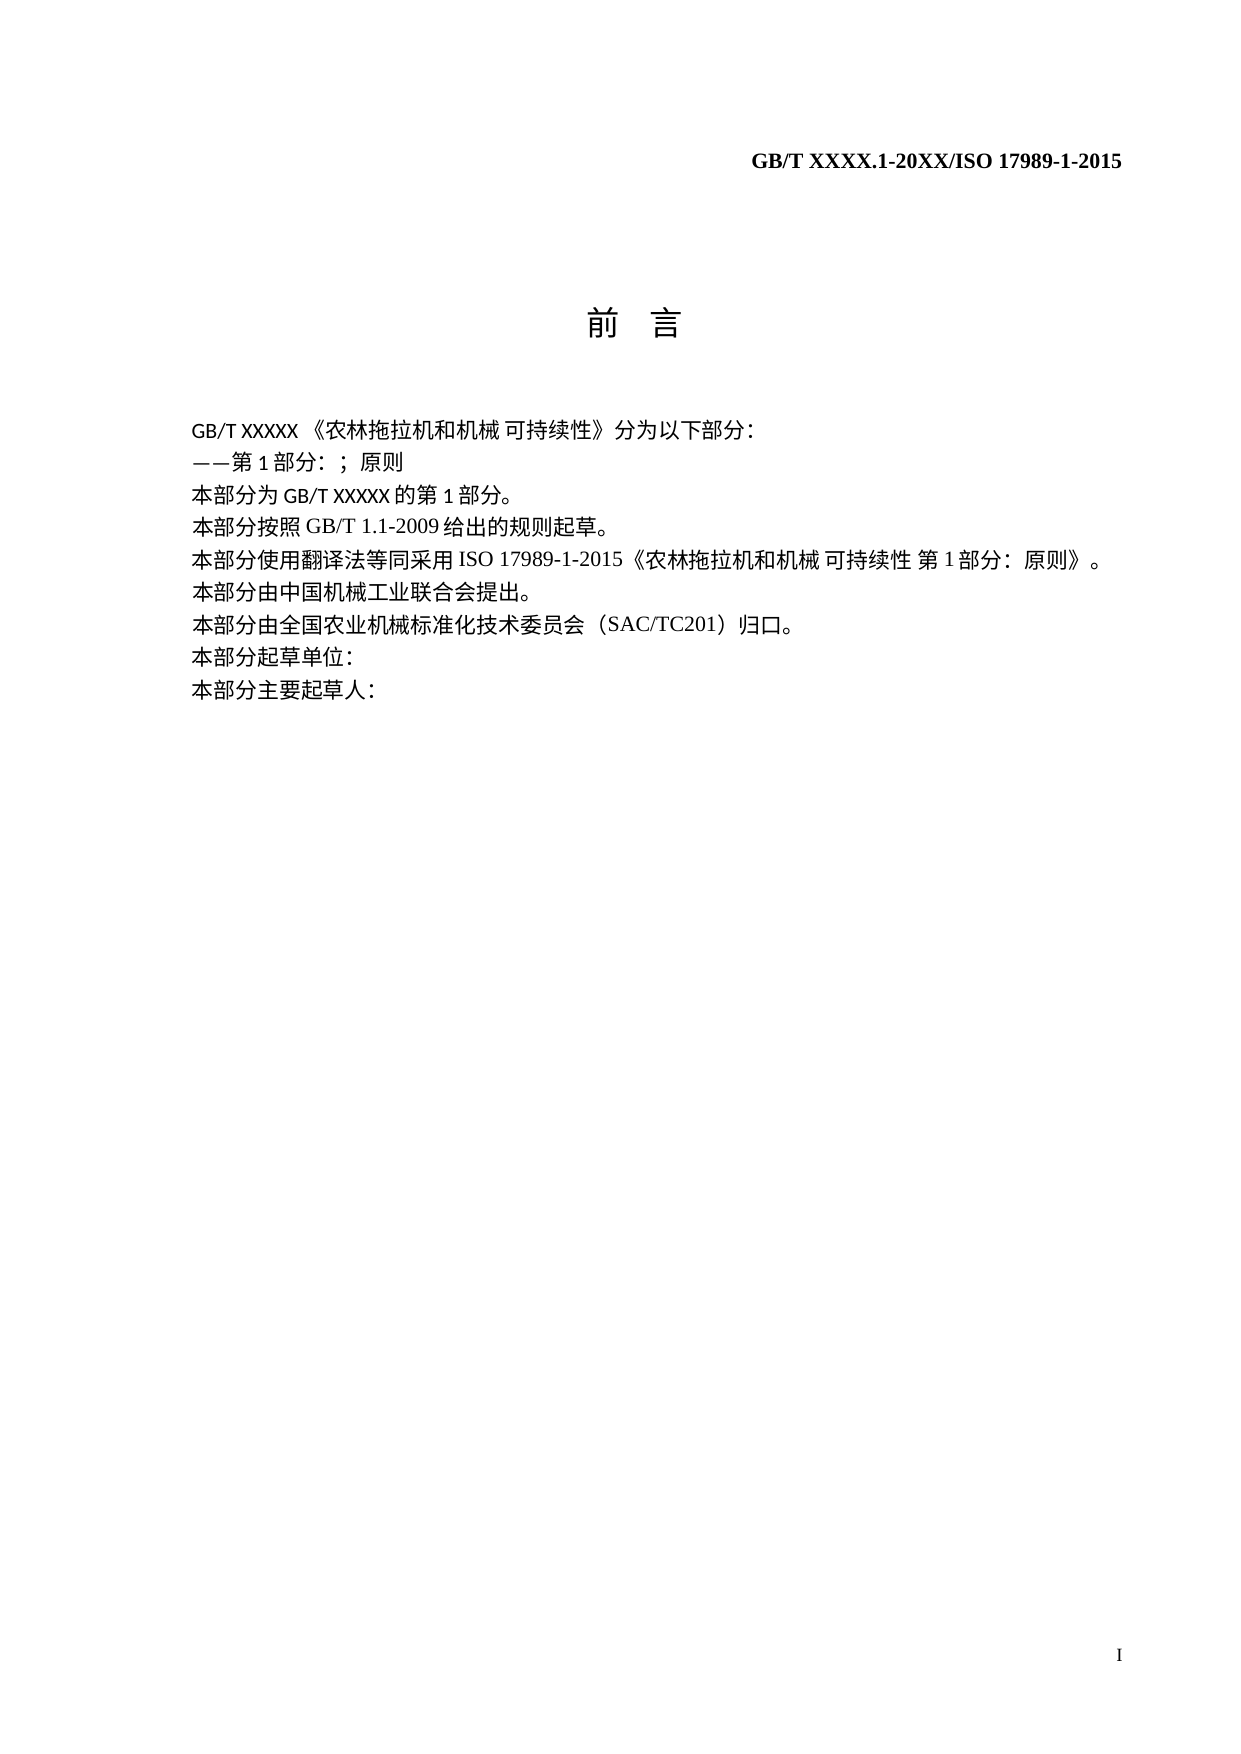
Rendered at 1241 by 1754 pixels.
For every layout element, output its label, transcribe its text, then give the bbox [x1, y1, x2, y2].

text 本部分由全国农业机械标准化技术委员会（SAC/TC201）归口。 [192, 607, 1122, 640]
text GB/T XXXXX 《农林拖拉机和机械 可持续性》分为以下部分： [148, 412, 1122, 445]
text 本部分由中国机械工业联合会提出。 [192, 575, 1122, 607]
text 本部分主要起草人： [148, 672, 1122, 705]
text 本部分起草单位： [148, 640, 1122, 672]
text 前 言 [148, 289, 1122, 354]
text ——第1部分：；原则 [148, 445, 1122, 477]
text 本部分使用翻译法等同采用ISO 17989-1-2015《农林拖拉机和机械 可持续性 第1部分：原则》。 [148, 542, 1122, 575]
text 本部分为GB/T XXXXX的第1部分。 [148, 477, 1122, 510]
text 本部分按照GB/T 1.1-2009给出的规则起草。 [192, 510, 1122, 542]
